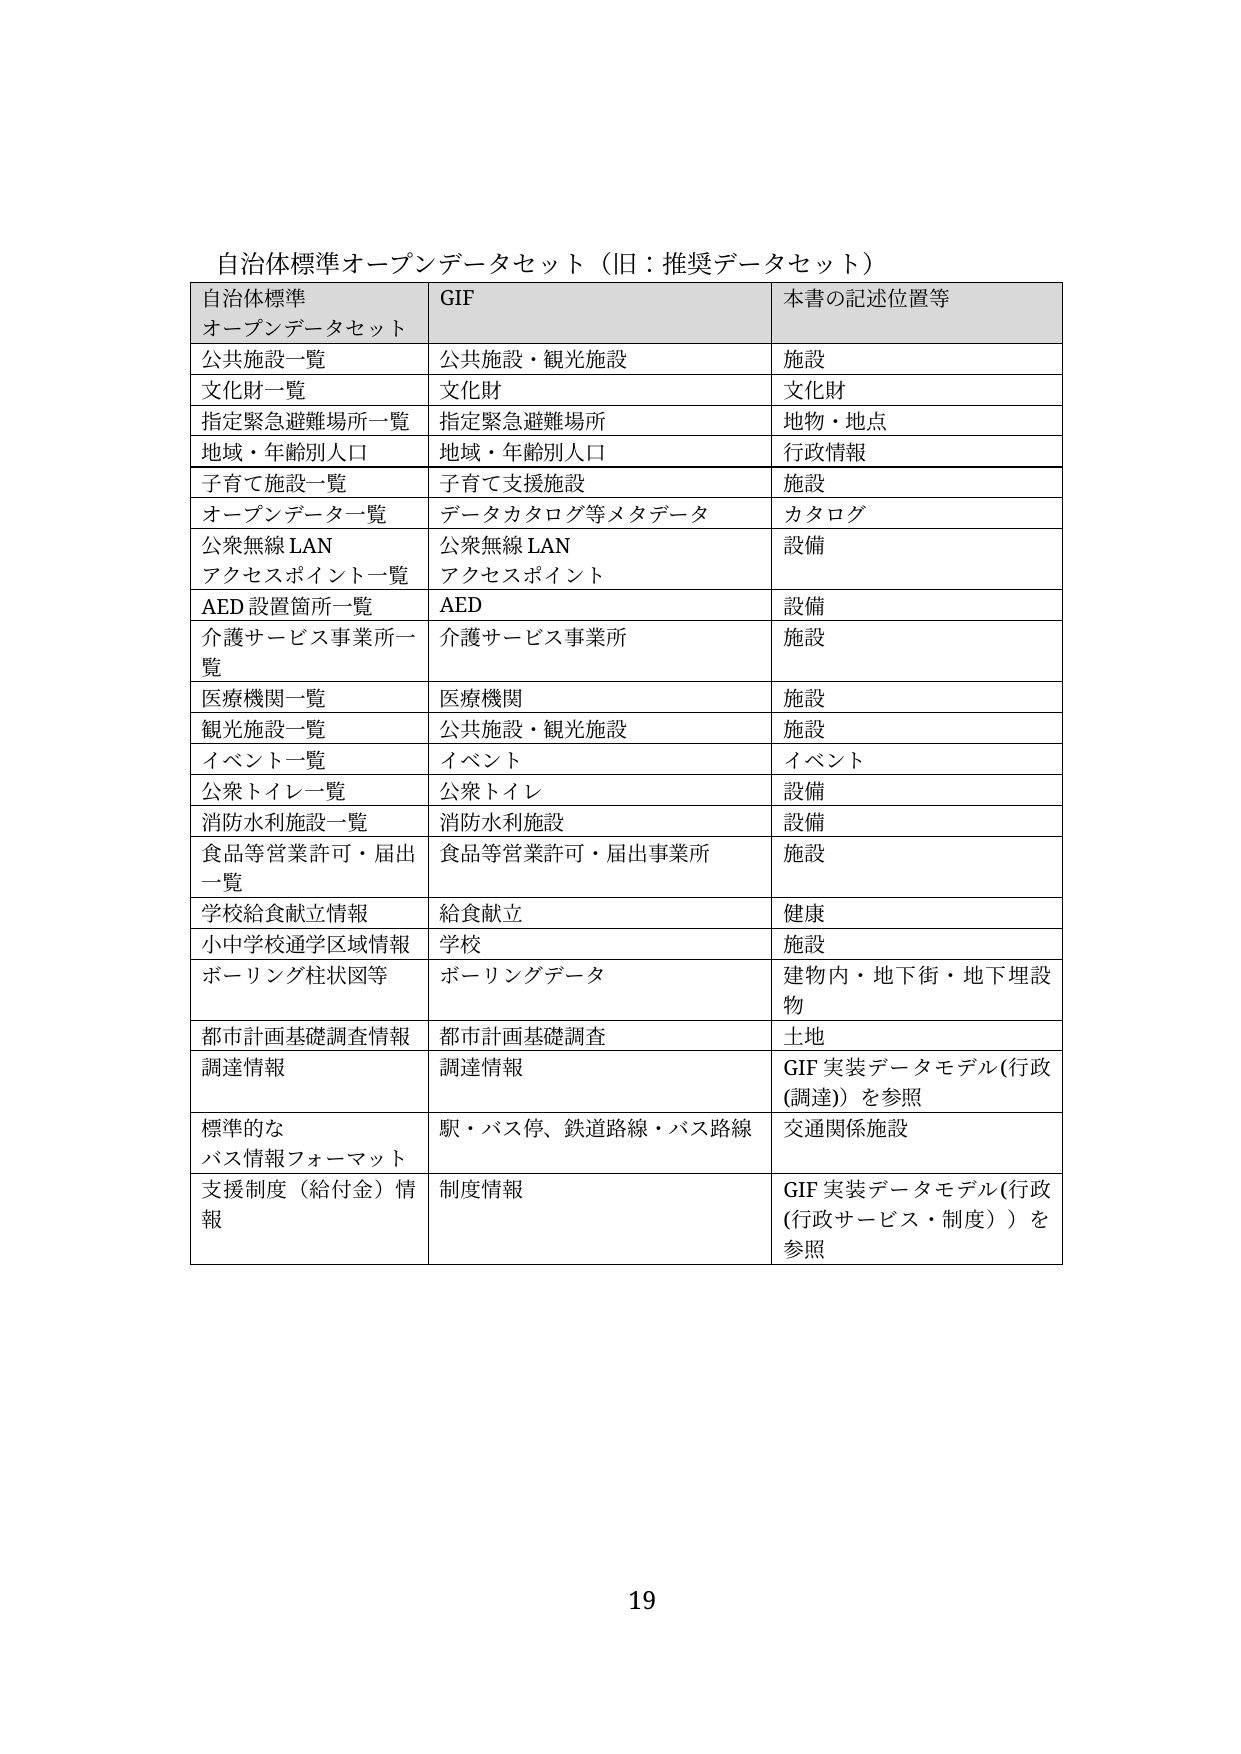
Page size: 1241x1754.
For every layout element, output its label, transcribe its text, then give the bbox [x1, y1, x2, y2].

table_cell 施設 [772, 713, 1062, 743]
table_cell 建物内・地下街・地下埋設物 [772, 960, 1062, 1019]
table_cell ボーリングデータ [429, 960, 771, 1019]
table_cell カタログ [772, 498, 1062, 528]
table_cell 設備 [772, 529, 1062, 589]
table_cell 給食献立 [429, 898, 771, 928]
table_cell イベント [772, 744, 1062, 774]
table_cell 医療機関一覧 [191, 682, 428, 712]
table_cell 小中学校通学区域情報 [191, 929, 428, 959]
table_cell 学校給食献立情報 [191, 898, 428, 928]
table_cell 食品等営業許可・届出事業所 [429, 837, 771, 897]
table_cell 駅・バス停、鉄道路線・バス路線 [429, 1113, 771, 1172]
table_cell 公衆トイレ一覧 [191, 775, 428, 805]
table_header 自治体標準 オープンデータセット [191, 283, 428, 343]
table_cell 文化財一覧 [191, 375, 428, 404]
table_cell 公共施設・観光施設 [429, 344, 771, 373]
table_cell 地域・年齢別人口 [429, 436, 771, 466]
table_cell 調達情報 [191, 1051, 428, 1112]
table_cell 都市計画基礎調査 [429, 1021, 771, 1050]
table_cell 観光施設一覧 [191, 713, 428, 743]
table_cell 支援制度（給付金）情報 [191, 1174, 428, 1264]
table_cell 施設 [772, 837, 1062, 897]
table_header 本書の記述位置等 [772, 283, 1062, 343]
table_cell 設備 [772, 590, 1062, 620]
text 自治体標準オープンデータセット（旧：推奨データセット） [190, 244, 1063, 282]
table_cell 子育て施設一覧 [191, 468, 428, 497]
table_cell 文化財 [772, 375, 1062, 404]
table_cell 介護サービス事業所 [429, 621, 771, 681]
table_cell 設備 [772, 775, 1062, 805]
table_cell 食品等営業許可・届出一覧 [191, 837, 428, 897]
table_cell 施設 [772, 682, 1062, 712]
table_cell 施設 [772, 929, 1062, 959]
table_cell GIF実装データモデル(行政(行政サービス・制度））を参照 [772, 1174, 1062, 1264]
table_cell 健康 [772, 898, 1062, 928]
table_cell 公衆無線LAN アクセスポイント一覧 [191, 529, 428, 589]
table_cell AED [429, 590, 771, 620]
table_cell 施設 [772, 621, 1062, 681]
table_cell 標準的な バス情報フォーマット [191, 1113, 428, 1172]
table_cell 公共施設一覧 [191, 344, 428, 373]
table_cell 公衆無線LAN アクセスポイント [429, 529, 771, 589]
table_cell 子育て支援施設 [429, 468, 771, 497]
table_cell 指定緊急避難場所 [429, 406, 771, 435]
table_cell データカタログ等メタデータ [429, 498, 771, 528]
table_cell 施設 [772, 468, 1062, 497]
table_cell ボーリング柱状図等 [191, 960, 428, 1019]
table_cell 施設 [772, 344, 1062, 373]
table_cell 都市計画基礎調査情報 [191, 1021, 428, 1050]
table_cell 介護サービス事業所一覧 [191, 621, 428, 681]
table_cell GIF実装データモデル(行政(調達)）を参照 [772, 1051, 1062, 1112]
table_cell 制度情報 [429, 1174, 771, 1264]
table_cell 消防水利施設一覧 [191, 806, 428, 836]
table_cell 学校 [429, 929, 771, 959]
table_header GIF [429, 283, 771, 343]
table_cell 地域・年齢別人口 [191, 436, 428, 466]
table_cell 土地 [772, 1021, 1062, 1050]
table_cell オープンデータ一覧 [191, 498, 428, 528]
table_cell 公共施設・観光施設 [429, 713, 771, 743]
table_cell 交通関係施設 [772, 1113, 1062, 1172]
table_cell 文化財 [429, 375, 771, 404]
table_cell 消防水利施設 [429, 806, 771, 836]
table_cell AED設置箇所一覧 [191, 590, 428, 620]
table_cell 公衆トイレ [429, 775, 771, 805]
table_cell 指定緊急避難場所一覧 [191, 406, 428, 435]
table_cell 地物・地点 [772, 406, 1062, 435]
table_cell 調達情報 [429, 1051, 771, 1112]
table_cell 医療機関 [429, 682, 771, 712]
table_cell 設備 [772, 806, 1062, 836]
table_cell 行政情報 [772, 436, 1062, 466]
table_cell イベント [429, 744, 771, 774]
table_cell イベント一覧 [191, 744, 428, 774]
